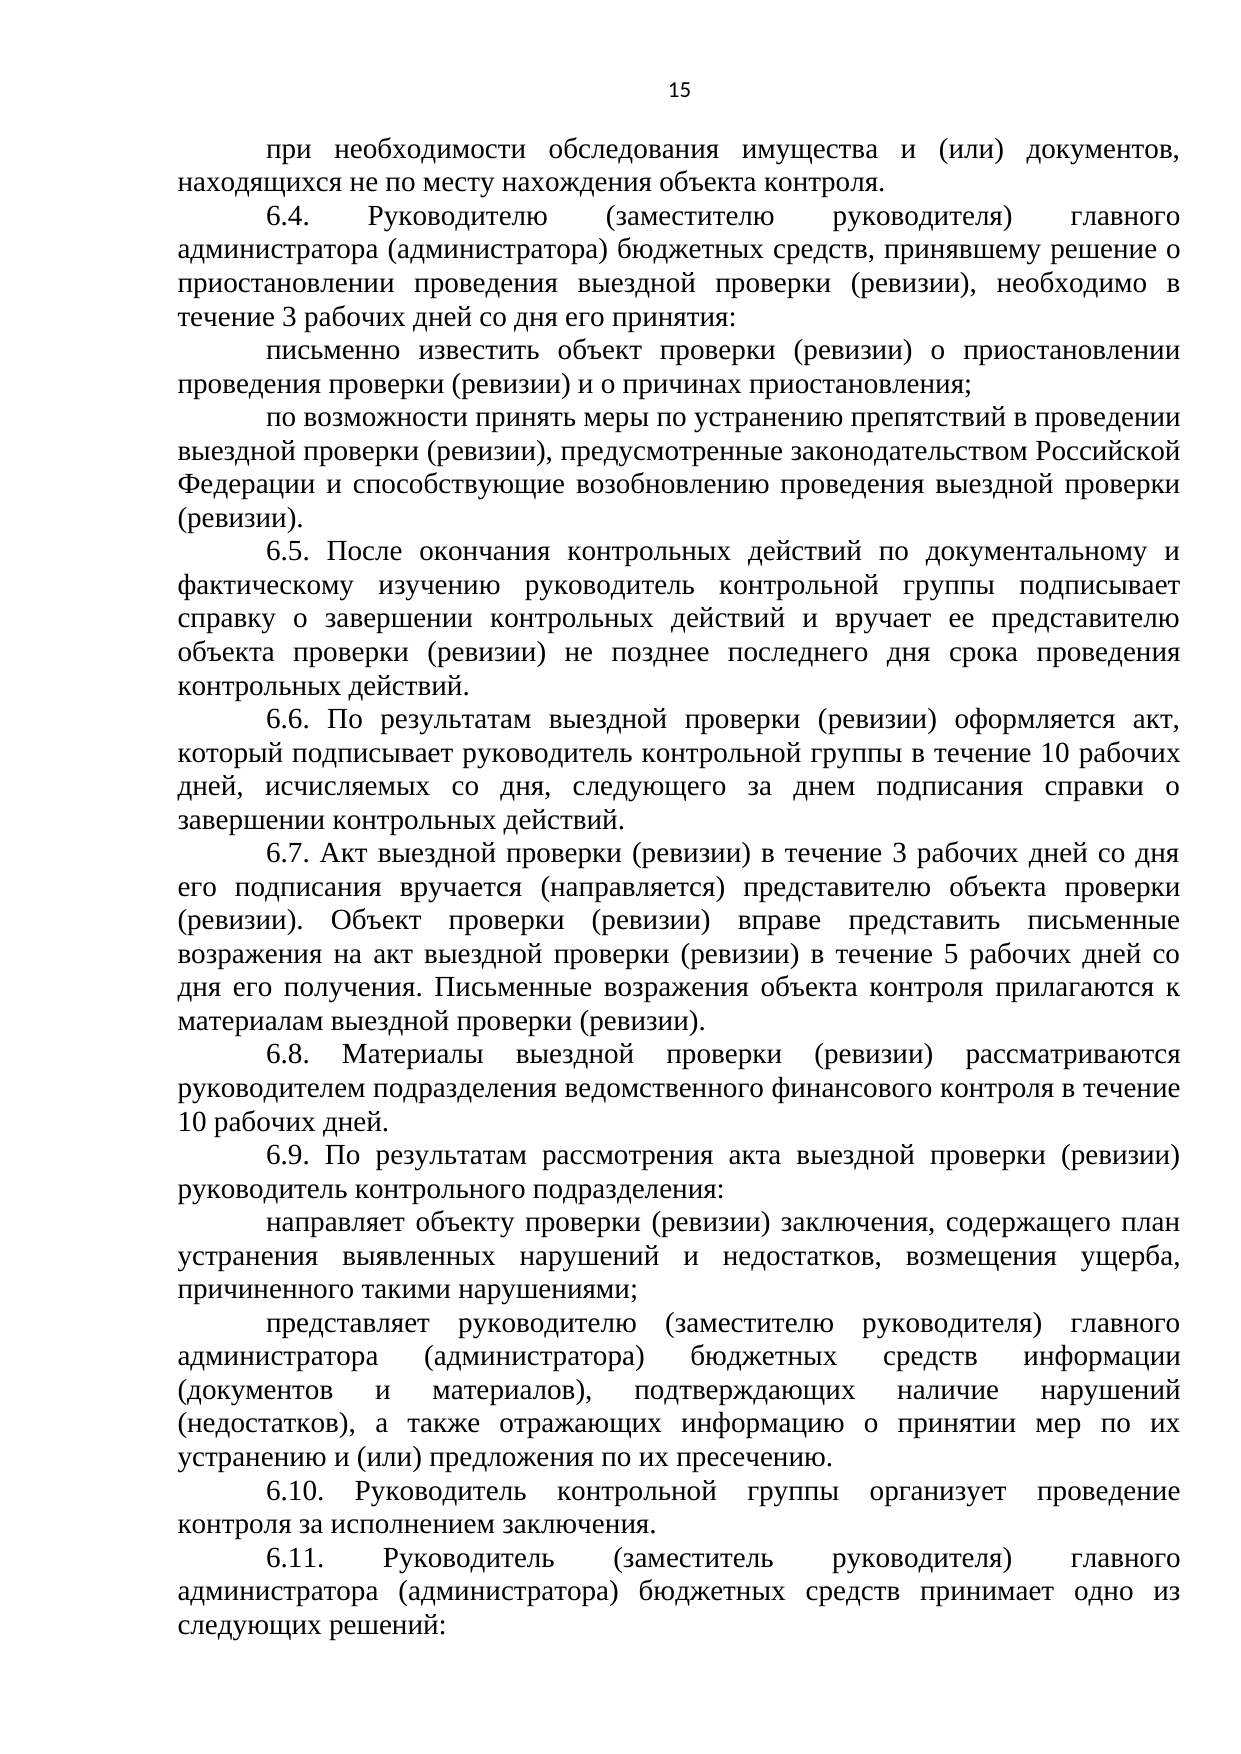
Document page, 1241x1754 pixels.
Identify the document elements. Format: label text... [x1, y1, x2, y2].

text письменно известить объект проверки (ревизии) о приостановлении проведения проверки (ревизии) и о причинах приостановления; [177, 332, 1181, 399]
text 6.6. По результатам выездной проверки (ревизии) оформляется акт, который подписывает руководитель контрольной группы в течение 10 рабочих дней, исчисляемых со дня, следующего за днем подписания справки о завершении контрольных действий. [177, 701, 1181, 835]
text при необходимости обследования имущества и (или) документов, находящихся не по месту нахождения объекта контроля. [177, 131, 1181, 198]
text направляет объекту проверки (ревизии) заключения, содержащего план устранения выявленных нарушений и недостатков, возмещения ущерба, причиненного такими нарушениями; [177, 1204, 1181, 1305]
text 6.8. Материалы выездной проверки (ревизии) рассматриваются руководителем подразделения ведомственного финансового контроля в течение 10 рабочих дней. [177, 1037, 1181, 1137]
text представляет руководителю (заместителю руководителя) главного администратора (администратора) бюджетных средств информации (документов и материалов), подтверждающих наличие нарушений (недостатков), а также отражающих информацию о принятии мер по их устранению и (или) предложения по их пресечению. [177, 1305, 1181, 1473]
text 6.10. Руководитель контрольной группы организует проведение контроля за исполнением заключения. [177, 1473, 1181, 1540]
text 6.4. Руководителю (заместителю руководителя) главного администратора (администратора) бюджетных средств, принявшему решение о приостановлении проведения выездной проверки (ревизии), необходимо в течение 3 рабочих дней со дня его принятия: [177, 198, 1181, 332]
text 6.9. По результатам рассмотрения акта выездной проверки (ревизии) руководитель контрольного подразделения: [177, 1137, 1181, 1204]
text 6.7. Акт выездной проверки (ревизии) в течение 3 рабочих дней со дня его подписания вручается (направляется) представителю объекта проверки (ревизии). Объект проверки (ревизии) вправе представить письменные возражения на акт выездной проверки (ревизии) в течение 5 рабочих дней со дня его получения. Письменные возражения объекта контроля прилагаются к материалам выездной проверки (ревизии). [177, 835, 1181, 1037]
text 6.5. После окончания контрольных действий по документальному и фактическому изучению руководитель контрольной группы подписывает справку о завершении контрольных действий и вручает ее представителю объекта проверки (ревизии) не позднее последнего дня срока проведения контрольных действий. [177, 533, 1181, 701]
text 6.11. Руководитель (заместитель руководителя) главного администратора (администратора) бюджетных средств принимает одно из следующих решений: [177, 1540, 1181, 1640]
text по возможности принять меры по устранению препятствий в проведении выездной проверки (ревизии), предусмотренные законодательством Российской Федерации и способствующие возобновлению проведения выездной проверки (ревизии). [177, 399, 1181, 533]
